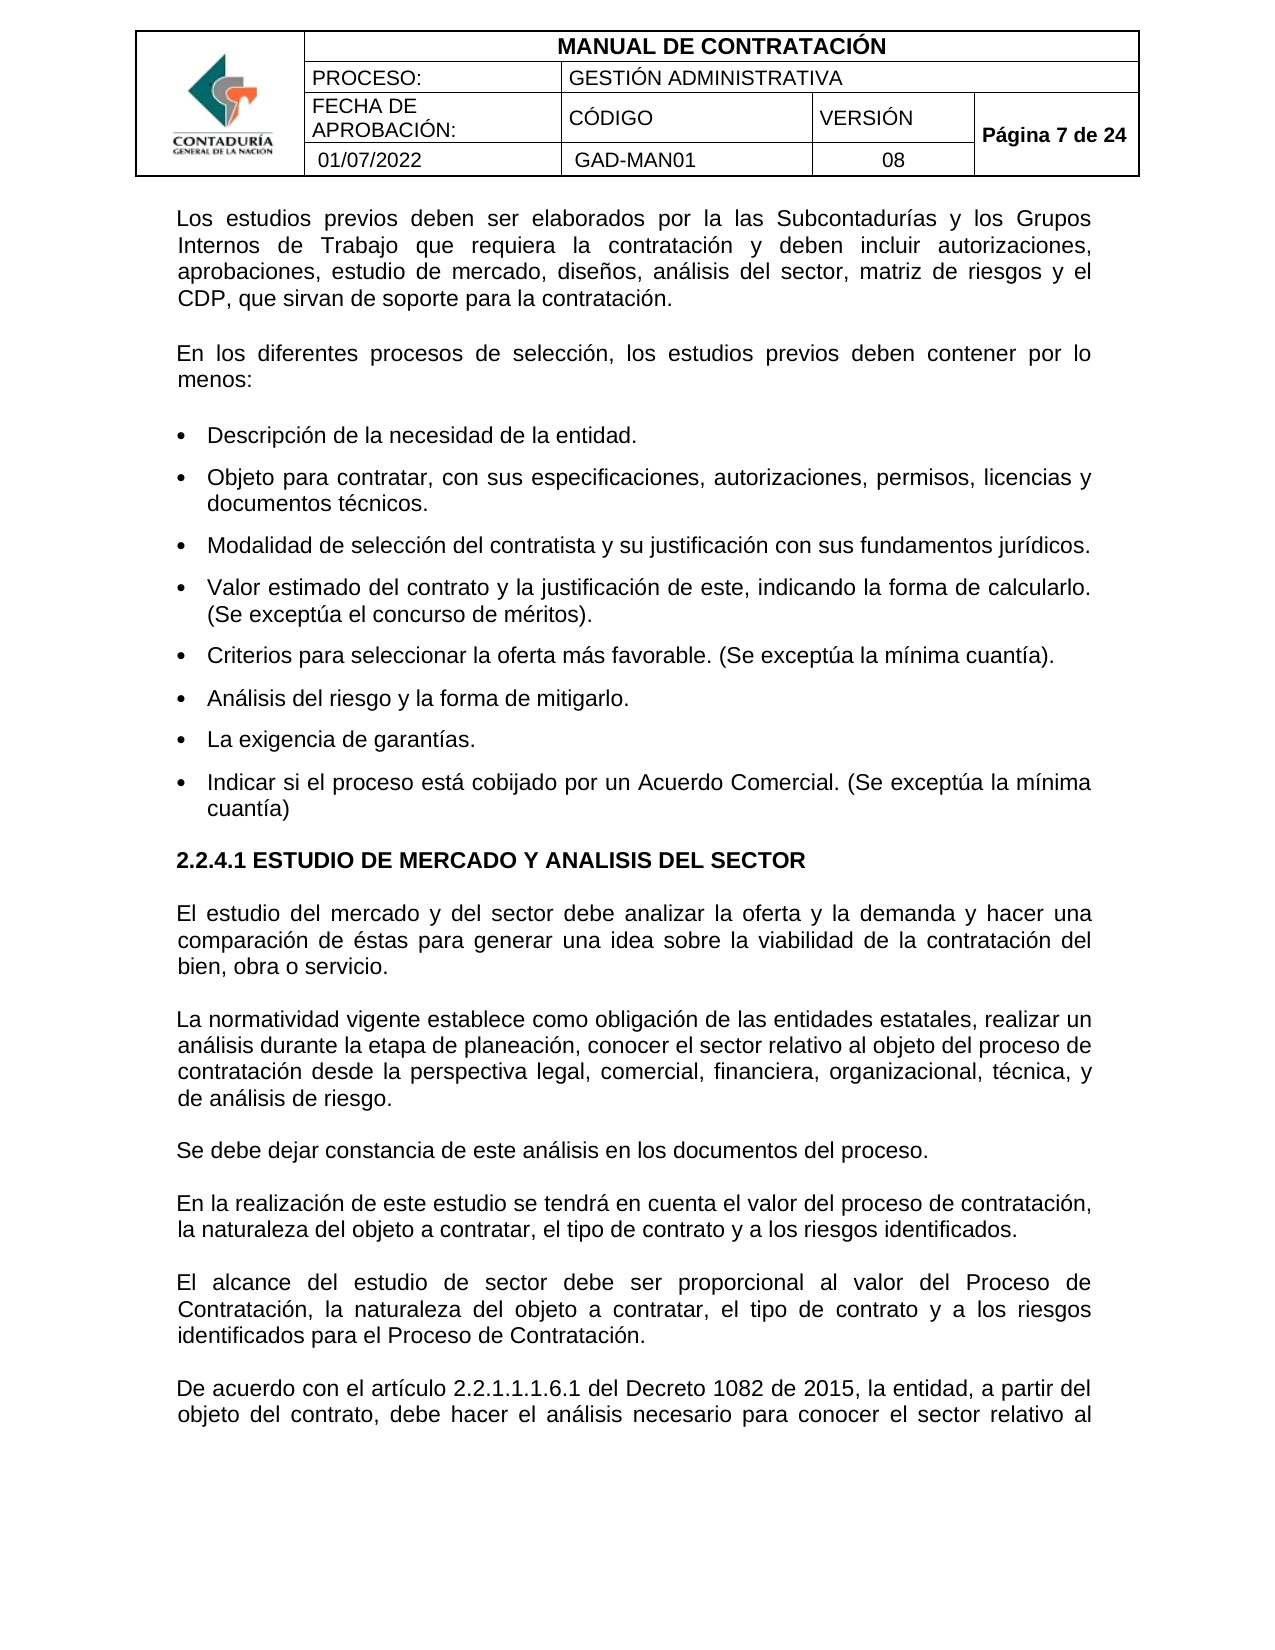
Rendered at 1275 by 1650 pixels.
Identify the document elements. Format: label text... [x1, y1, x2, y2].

text El alcance del estudio de sector debe ser proporcional al valor del Proceso de Contratación, la naturaleza del objeto a contratar, el tipo de contrato y a los riesgos identificados para el Proceso de Contratación. [176, 1269, 1093, 1348]
list Análisis del riesgo y la forma de mitigarlo. [177, 684, 1093, 711]
picture [152, 34, 295, 170]
list La exigencia de garantías. [177, 726, 1093, 753]
text En la realización de este estudio se tendrá en cuenta el valor del proceso de contratación, la naturaleza del objeto a contratar, el tipo de contrato y a los riesgos identificados. [176, 1190, 1093, 1243]
text Se debe dejar constancia de este análisis en los documentos del proceso. [176, 1137, 1093, 1164]
text En los diferentes procesos de selección, los estudios previos deben contener por lo menos: [176, 340, 1093, 393]
list Modalidad de selección del contratista y su justificación con sus fundamentos jurídicos. [177, 532, 1093, 558]
list Descripción de la necesidad de la entidad. [177, 422, 1093, 448]
text 2.2.4.1 ESTUDIO DE MERCADO Y ANALISIS DEL SECTOR [176, 847, 1093, 874]
text El estudio del mercado y del sector debe analizar la oferta y la demanda y hacer una comparación de éstas para generar una idea sobre la viabilidad de la contratación del bien, obra o servicio. [176, 900, 1093, 979]
list Objeto para contratar, con sus especificaciones, autorizaciones, permisos, licencias y documentos técnicos. [177, 464, 1093, 517]
list Criterios para seleccionar la oferta más favorable. (Se exceptúa la mínima cuantía). [177, 642, 1093, 669]
text Los estudios previos deben ser elaborados por la las Subcontadurías y los Grupos Internos de Trabajo que requiera la contratación y deben incluir autorizaciones, aprobaciones, estudio de mercado, diseños, análisis del sector, matriz de riesgos y el CDP, que sirvan de soporte para la contratación. [176, 205, 1093, 311]
list Indicar si el proceso está cobijado por un Acuerdo Comercial. (Se exceptúa la mínima cuantía) [177, 768, 1093, 821]
text La normatividad vigente establece como obligación de las entidades estatales, realizar un análisis durante la etapa de planeación, conocer el sector relativo al objeto del proceso de contratación desde la perspectiva legal, comercial, financiera, organizacional, técnica, y de análisis de riesgo. [176, 1006, 1093, 1111]
list Valor estimado del contrato y la justificación de este, indicando la forma de calcularlo. (Se exceptúa el concurso de méritos). [177, 574, 1093, 627]
